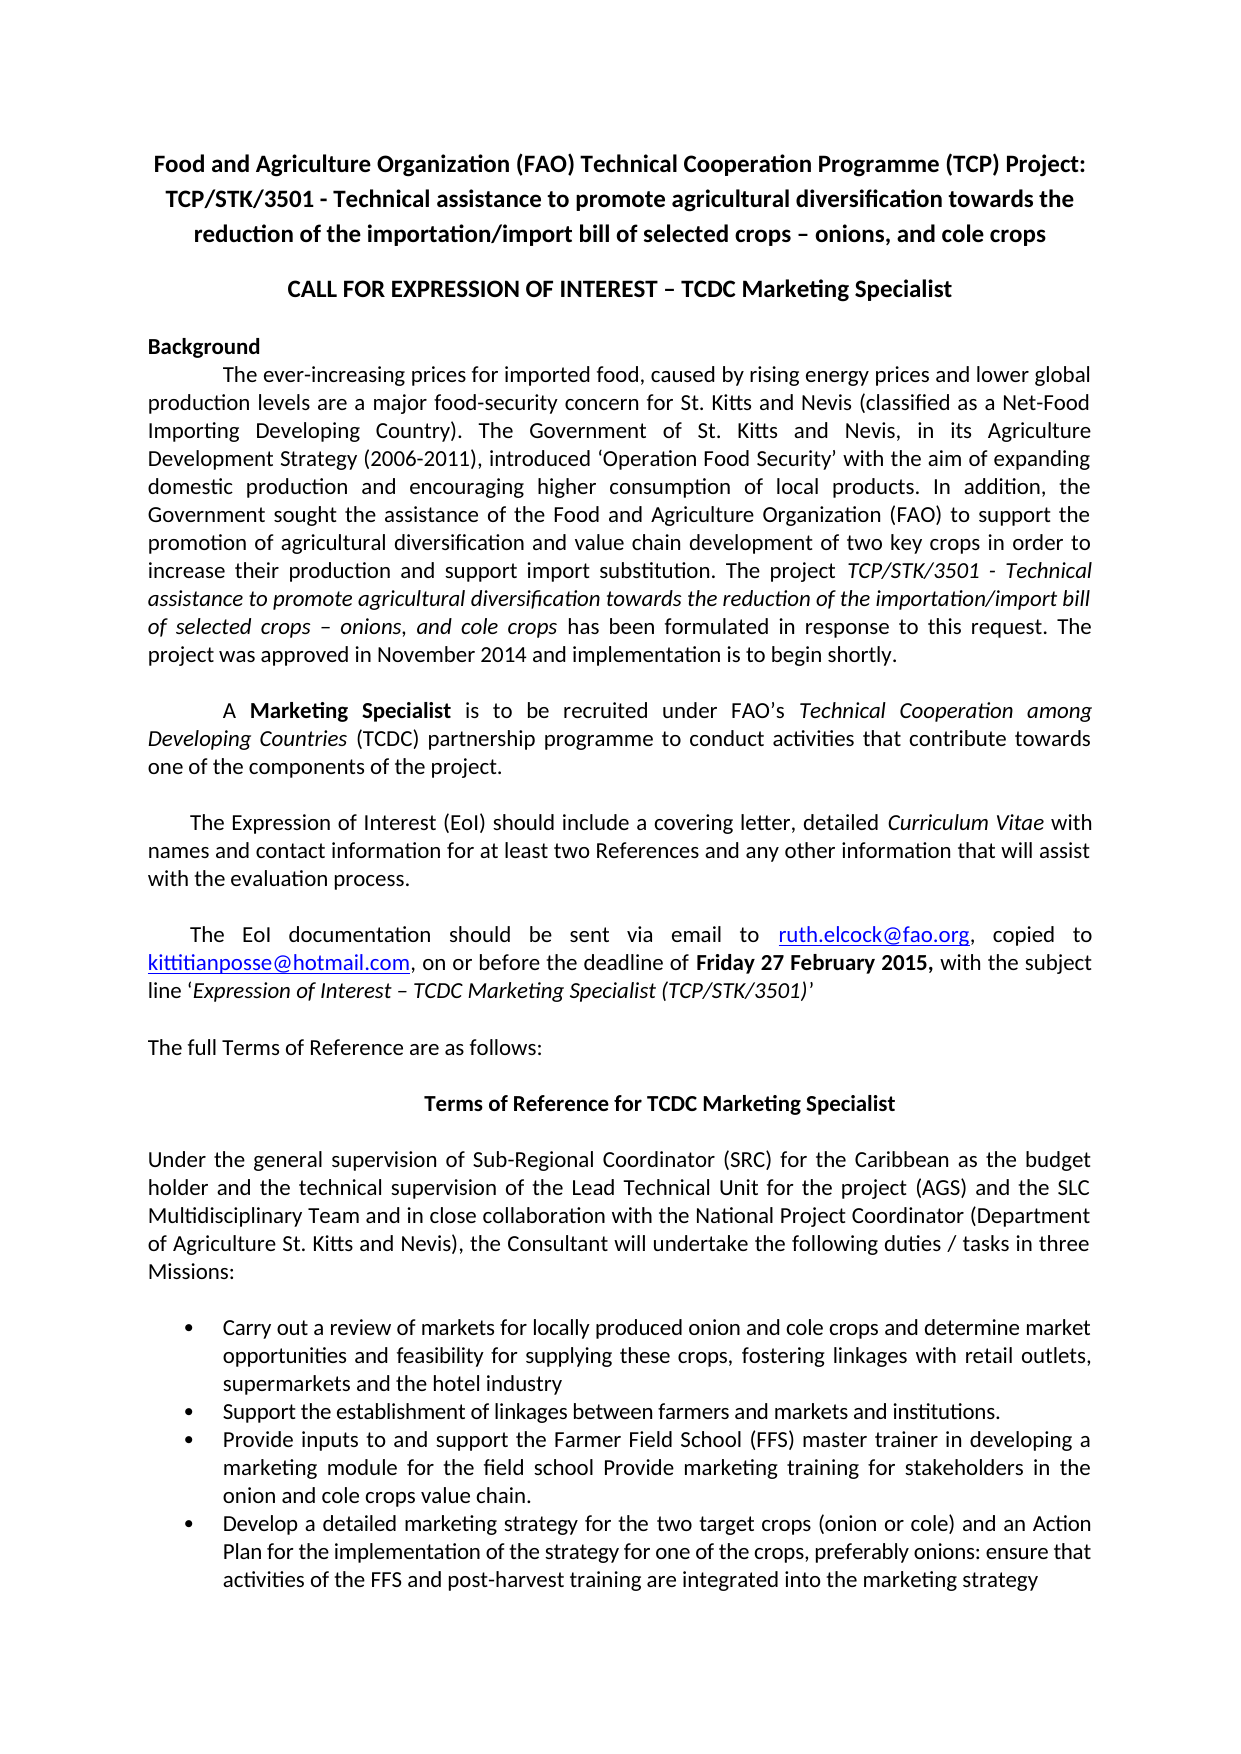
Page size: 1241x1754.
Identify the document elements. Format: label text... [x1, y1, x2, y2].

text The Expression of Interest (EoI) should include a covering letter, detailed Curriculum Vitae with names and contact information for at least two References and any other information that will assist with the evaluation process. [148, 808, 1092, 892]
text The EoI documentation should be sent via email to ruth.elcock@fao.org, copied to kittitianposse@hotmail.com, on or before the deadline of Friday 27 February 2015, with the subject line ‘Expression of Interest – TCDC Marketing Specialist (TCP/STK/3501)’ [148, 921, 1092, 1004]
list Terms of Reference for TCDC Marketing Specialist [227, 1089, 1092, 1117]
text Under the general supervision of Sub-Regional Coordinator (SRC) for the Caribbean as the budget holder and the technical supervision of the Lead Technical Unit for the project (AGS) and the SLC Multidisciplinary Team and in close collaboration with the National Project Coordinator (Department of Agriculture St. Kitts and Nevis), the Consultant will undertake the following duties / tasks in three Missions: [148, 1145, 1092, 1285]
list Provide inputs to and support the Farmer Field School (FFS) master trainer in developing a marketing module for the field school Provide marketing training for stakeholders in the onion and cole crops value chain. [185, 1425, 1092, 1509]
text CALL FOR EXPRESSION OF INTEREST – TCDC Marketing Specialist [148, 273, 1092, 304]
list Develop a detailed marketing strategy for the two target crops (onion or cole) and an Action Plan for the implementation of the strategy for one of the crops, preferably onions: ensure that activities of the FFS and post-harvest training are integrated into the marketing strategy [185, 1509, 1092, 1593]
text Food and Agriculture Organization (FAO) Technical Cooperation Programme (TCP) Project: TCP/STK/3501 - Technical assistance to promote agricultural diversification towards the reduction of the importation/import bill of selected crops – onions, and cole crops [148, 148, 1092, 248]
text The ever-increasing prices for imported food, caused by rising energy prices and lower global production levels are a major food-security concern for St. Kitts and Nevis (classified as a Net-Food Importing Developing Country). The Government of St. Kitts and Nevis, in its Agriculture Development Strategy (2006-2011), introduced ‘Operation Food Security’ with the aim of expanding domestic production and encouraging higher consumption of local products. In addition, the Government sought the assistance of the Food and Agriculture Organization (FAO) to support the promotion of agricultural diversification and value chain development of two key crops in order to increase their production and support import substitution. The project TCP/STK/3501 - Technical assistance to promote agricultural diversification towards the reduction of the importation/import bill of selected crops – onions, and cole crops has been formulated in response to this request. The project was approved in November 2014 and implementation is to begin shortly. [148, 360, 1092, 668]
text Background [148, 332, 1092, 360]
list Support the establishment of linkages between farmers and markets and institutions. [185, 1397, 1092, 1425]
text The full Terms of Reference are as follows: [148, 1033, 1092, 1061]
list Carry out a review of markets for locally produced onion and cole crops and determine market opportunities and feasibility for supplying these crops, fostering linkages with retail outlets, supermarkets and the hotel industry [185, 1313, 1092, 1397]
text A Marketing Specialist is to be recruited under FAO’s Technical Cooperation among Developing Countries (TCDC) partnership programme to conduct activities that contribute towards one of the components of the project. [148, 696, 1092, 780]
